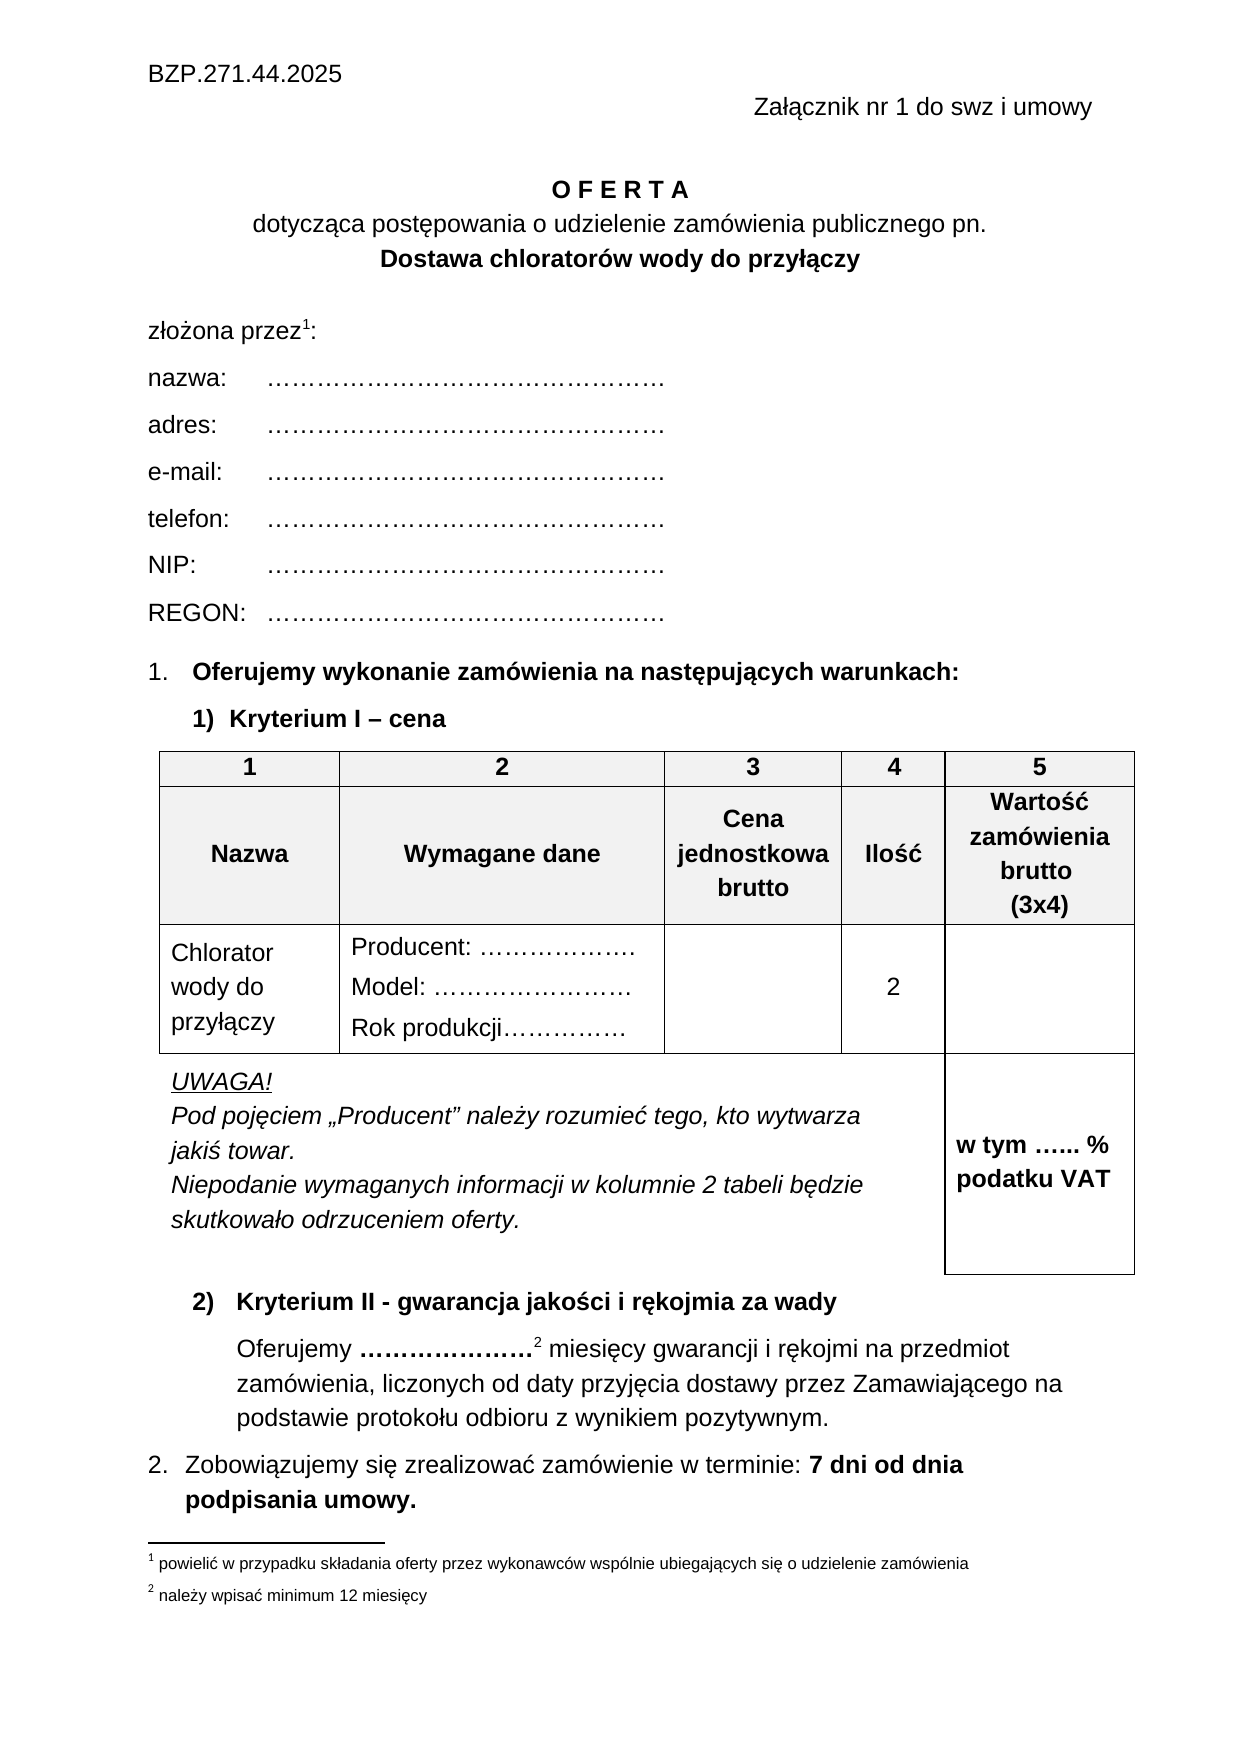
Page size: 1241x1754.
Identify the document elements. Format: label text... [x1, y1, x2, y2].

list Kryterium I – cena [192, 704, 1092, 733]
text e-mail: ………………………………………… [148, 457, 1092, 485]
table_header 4 [842, 752, 944, 786]
table_cell Chlorator wody do przyłączy [160, 925, 339, 1053]
table_cell [665, 925, 841, 1053]
table_cell UWAGA! Pod pojęciem „Producent” należy rozumieć tego, kto wytwarza jakiś towar. Niepodanie wymaganych informacji w kolumnie 2 tabeli będzie skutkowało odrzuceniem oferty. [160, 1054, 944, 1274]
table_cell Cena jednostkowa brutto [665, 787, 841, 924]
text nazwa: ………………………………………… [148, 363, 1092, 391]
list Kryterium II - gwarancja jakości i rękojmia za wady [192, 1287, 1092, 1316]
table_header 1 [160, 752, 339, 786]
text REGON: ………………………………………… [148, 597, 1092, 626]
text Dostawa chloratorów wody do przyłączy [148, 244, 1092, 272]
list Oferujemy wykonanie zamówienia na następujących warunkach: [148, 657, 1092, 686]
table_cell Producent: ………………. Model: …………………… Rok produkcji…………… [340, 925, 664, 1053]
table_cell Wymagane dane [340, 787, 664, 924]
text adres: ………………………………………… [148, 409, 1092, 438]
table_cell w tym …... % podatku VAT [946, 1054, 1134, 1274]
text NIP: ………………………………………… [148, 551, 1092, 579]
table_cell Wartość zamówienia brutto (3x4) [946, 787, 1134, 924]
list Oferujemy ………………… miesięcy gwarancji i rękojmi na przedmiot zamówienia, liczonych od daty przyjęcia dostawy przez Zamawiającego na podstawie protokołu odbioru z wynikiem pozytywnym. [236, 1334, 1092, 1432]
table_cell Ilość [842, 787, 944, 924]
text dotycząca postępowania o udzielenie zamówienia publicznego pn. [148, 209, 1092, 238]
table_cell [946, 925, 1134, 1053]
text O F E R T A [148, 175, 1092, 203]
table_header 5 [946, 752, 1134, 786]
table_cell Nazwa [160, 787, 339, 924]
table_header 2 [340, 752, 664, 786]
table_cell 2 [842, 925, 944, 1053]
text złożona przez: [148, 316, 1092, 344]
table_header 3 [665, 752, 841, 786]
text telefon: ………………………………………… [148, 503, 1092, 532]
list Zobowiązujemy się zrealizować zamówienie w terminie: 7 dni od dnia podpisania umowy. [148, 1450, 1092, 1513]
